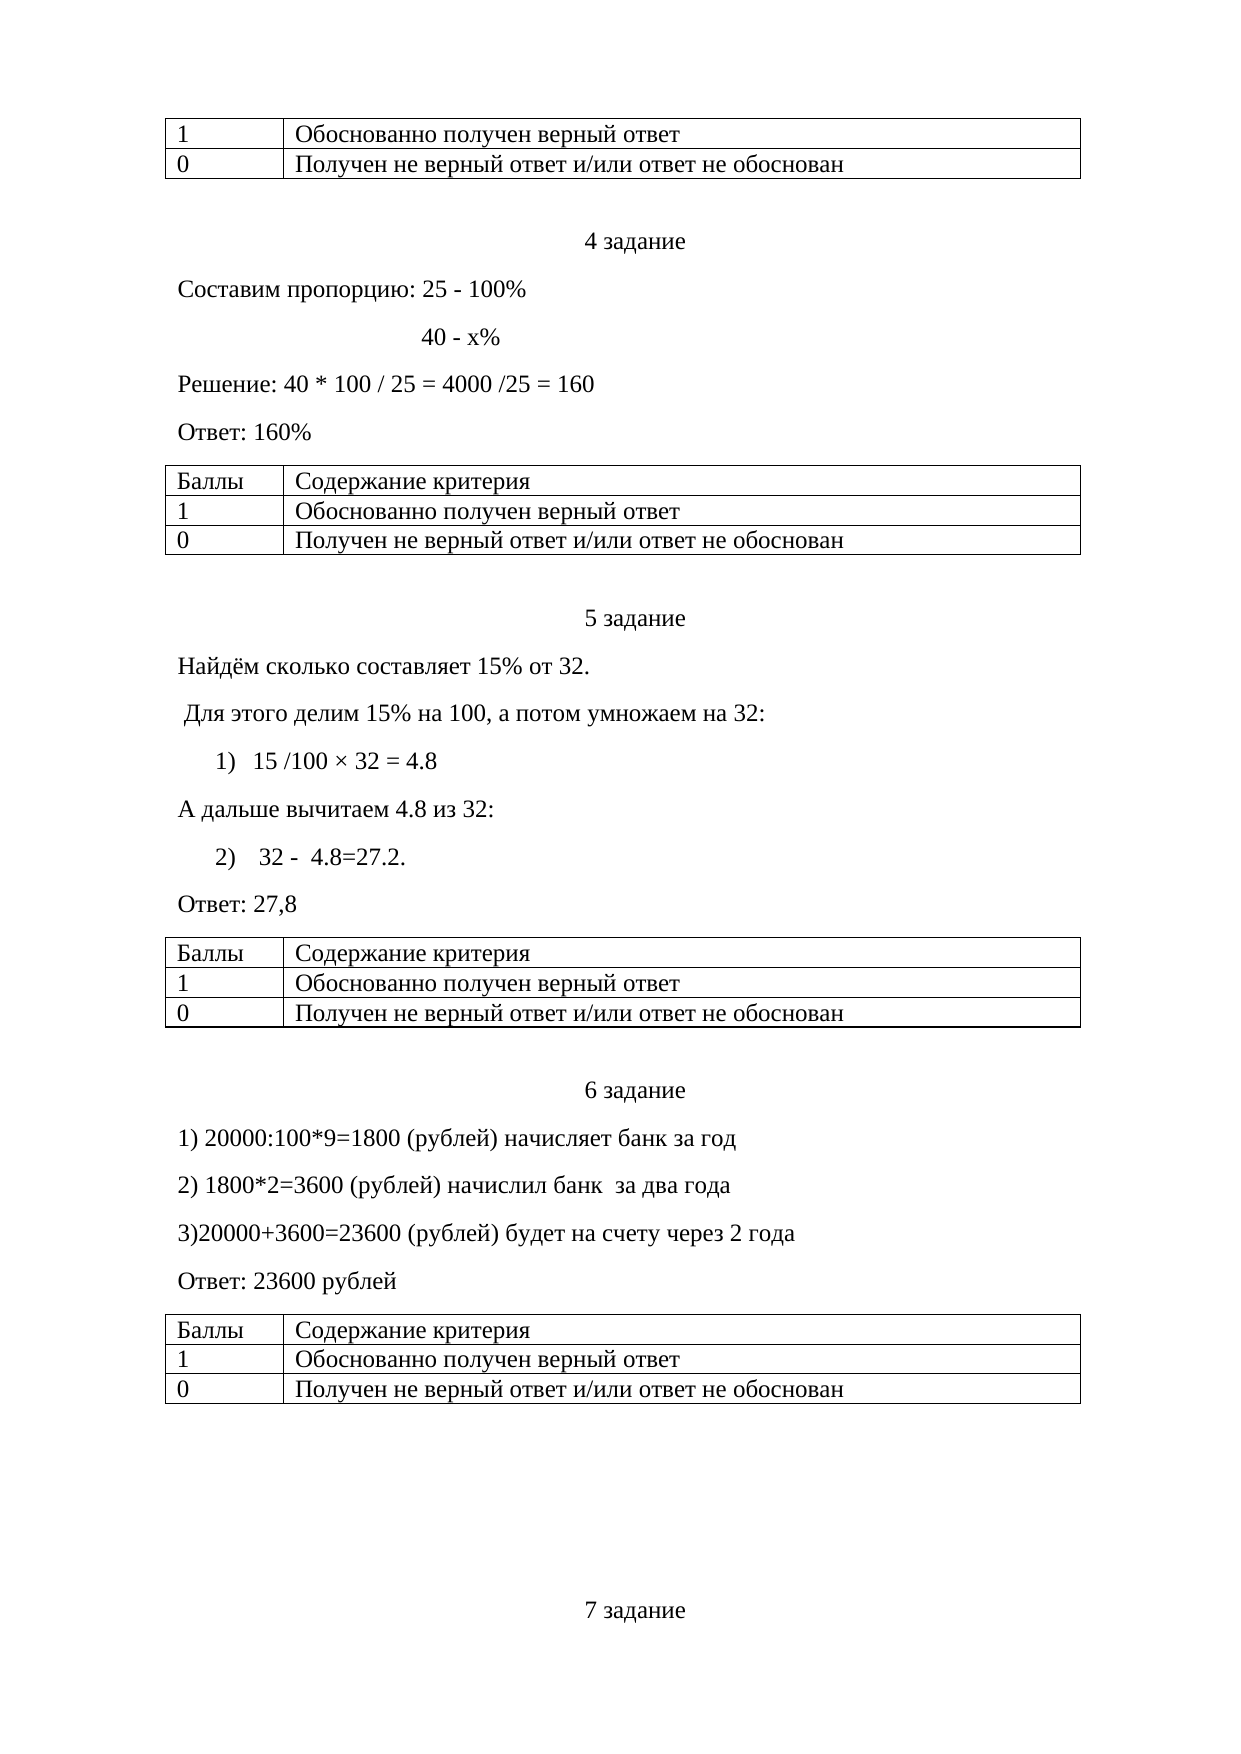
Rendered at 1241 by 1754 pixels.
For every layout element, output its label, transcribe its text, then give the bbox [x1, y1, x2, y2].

text 1) 20000:100*9=1800 (рублей) начисляет банк за год [177, 1123, 1093, 1152]
text Решение: 40 * 100 / 25 = 4000 /25 = 160 [177, 369, 1093, 398]
text Ответ: 27,8 [177, 889, 1093, 918]
table_header Баллы [166, 938, 283, 967]
text 40 - х% [177, 322, 1093, 351]
table_header Баллы [166, 466, 283, 495]
text 7 задание [177, 1595, 1093, 1624]
text Найдём сколько составляет 15% от 32. [177, 651, 1093, 679]
text 2) 1800*2=3600 (рублей) начислил банк за два года [177, 1171, 1093, 1199]
table_cell 1 [166, 1345, 283, 1373]
table_cell 0 [166, 998, 283, 1026]
text Ответ: 160% [177, 417, 1093, 446]
table_cell Обоснованно получен верный ответ [284, 119, 1080, 148]
table_cell 0 [166, 149, 283, 178]
list 15 /100 × 32 = 4.8 [215, 746, 1093, 775]
table_cell 0 [166, 1374, 283, 1403]
text 3)20000+3600=23600 (рублей) будет на счету через 2 года [177, 1218, 1093, 1247]
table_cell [284, 1374, 1080, 1403]
text 6 задание [177, 1075, 1093, 1104]
list 32 - 4.8=27.2. [215, 842, 1093, 870]
text Ответ: 23600 рублей [177, 1266, 1093, 1295]
table_cell 1 [166, 968, 283, 997]
table_header Баллы [166, 1315, 283, 1343]
table_header Содержание критерия [284, 1315, 1080, 1343]
text Составим пропорцию: 25 - 100% [177, 274, 1093, 303]
table_header Содержание критерия [284, 466, 1080, 495]
table_cell Получен не верный ответ и/или ответ не обоснован [284, 998, 1080, 1026]
text А дальше вычитаем 4.8 из 32: [177, 794, 1093, 823]
text 4 задание [177, 226, 1093, 255]
table_header Содержание критерия [284, 938, 1080, 967]
table_cell Получен не верный ответ и/или ответ не обоснован [284, 149, 1080, 178]
table_cell Получен не верный ответ и/или ответ не обоснован [284, 526, 1080, 554]
table_cell Обоснованно получен верный ответ [284, 1345, 1080, 1373]
table_cell 1 [166, 119, 283, 148]
table_cell Обоснованно получен верный ответ [284, 496, 1080, 524]
table_cell Обоснованно получен верный ответ [284, 968, 1080, 997]
table_cell 0 [166, 526, 283, 554]
text 5 задание [177, 603, 1093, 632]
text Для этого делим 15% на 100, а потом умножаем на 32: [177, 698, 1093, 727]
table_cell 1 [166, 496, 283, 524]
